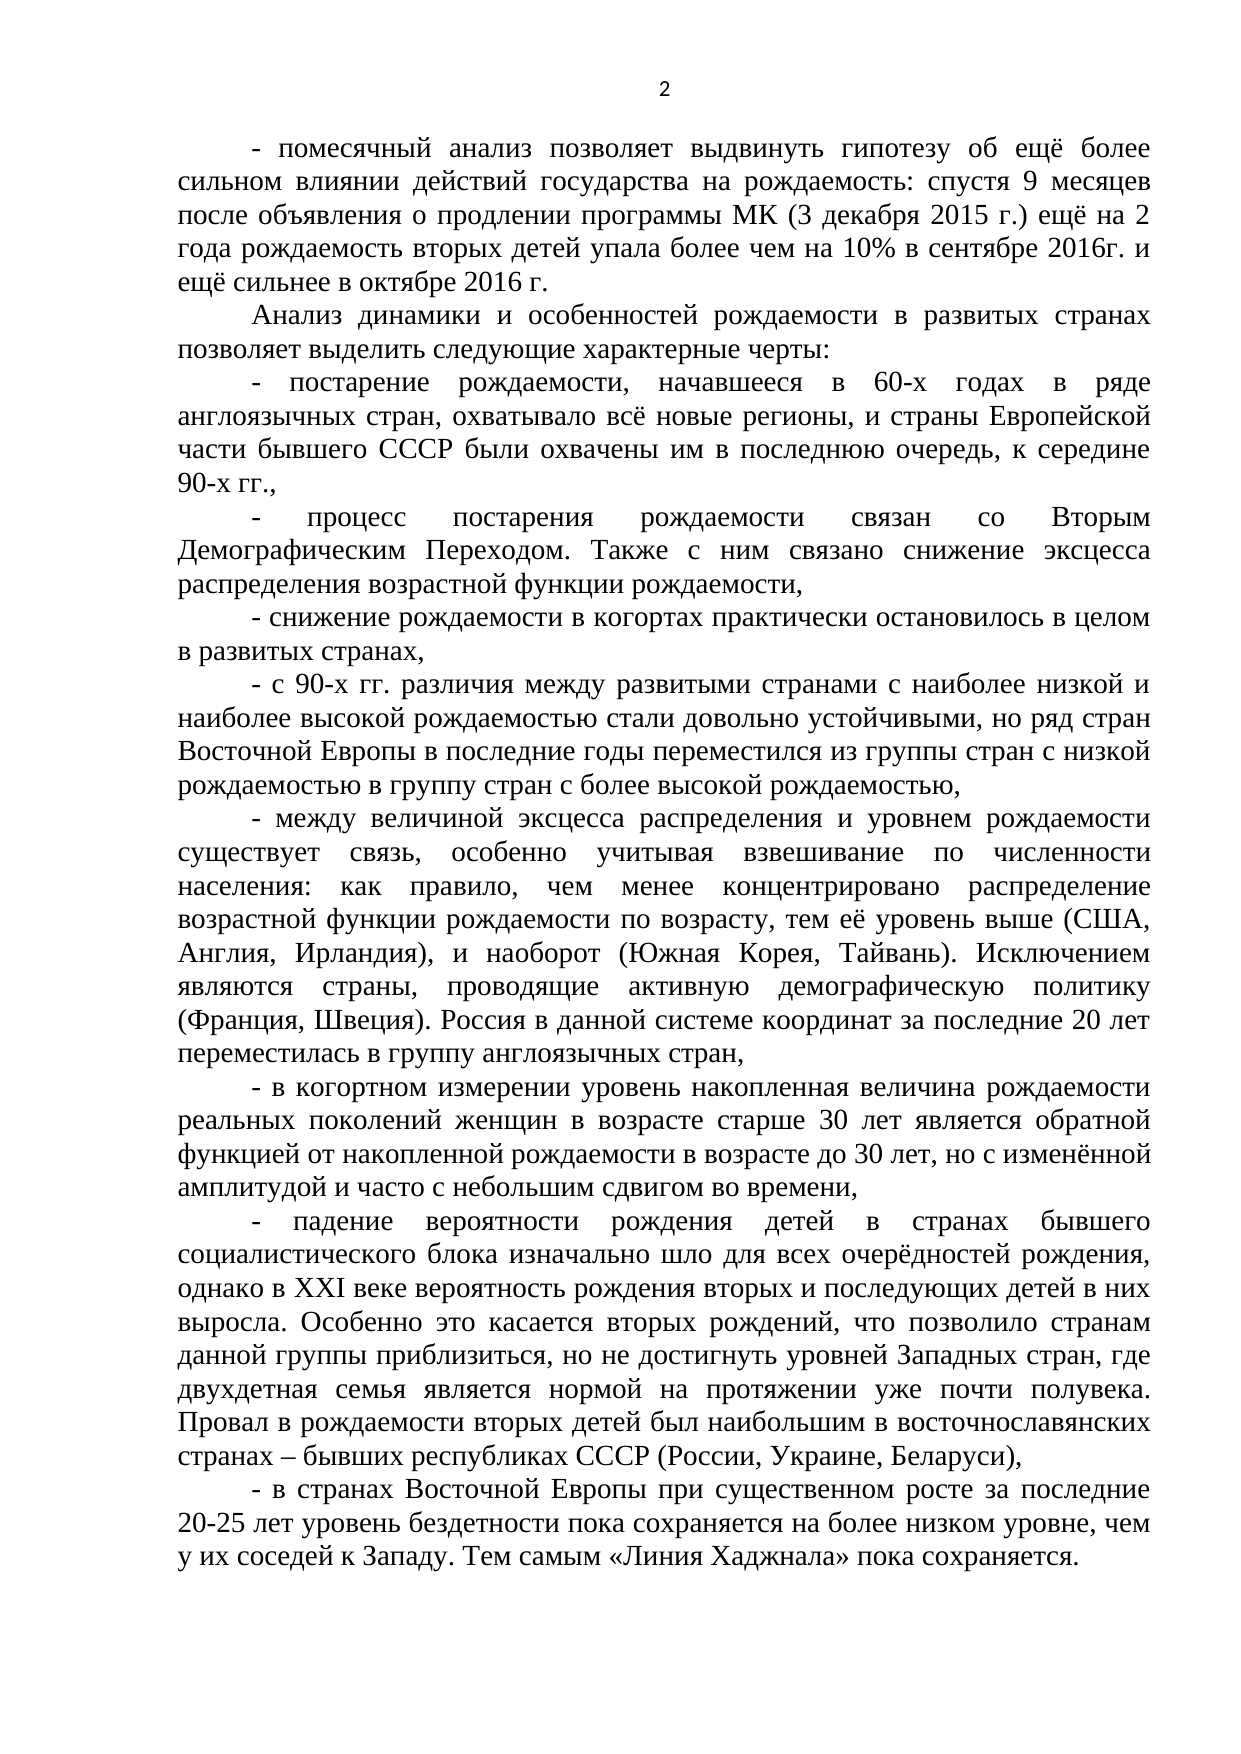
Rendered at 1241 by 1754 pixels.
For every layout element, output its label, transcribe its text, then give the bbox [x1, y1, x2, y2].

text - снижение рождаемости в когортах практически остановилось в целом в развитых странах, [177, 599, 1152, 666]
text - падение вероятности рождения детей в странах бывшего социалистического блока изначально шло для всех очерёдностей рождения, однако в XXI веке вероятность рождения вторых и последующих детей в них выросла. Особенно это касается вторых рождений, что позволило странам данной группы приблизиться, но не достигнуть уровней Западных стран, где двухдетная семья является нормой на протяжении уже почти полувека. Провал в рождаемости вторых детей был наибольшим в восточнославянских странах – бывших республиках СССР (России, Украине, Беларуси), [177, 1203, 1152, 1471]
text - в странах Восточной Европы при существенном росте за последние 20-25 лет уровень бездетности пока сохраняется на более низком уровне, чем у их соседей к Западу. Тем самым «Линия Хаджнала» пока сохраняется. [177, 1471, 1152, 1572]
text - процесс постарения рождаемости связан со Вторым Демографическим Переходом. Также с ним связано снижение эксцесса распределения возрастной функции рождаемости, [177, 499, 1152, 599]
text - с 90-х гг. различия между развитыми странами с наиболее низкой и наиболее высокой рождаемостью стали довольно устойчивыми, но ряд стран Восточной Европы в последние годы переместился из группы стран с низкой рождаемостью в группу стран с более высокой рождаемостью, [177, 666, 1152, 801]
text - помесячный анализ позволяет выдвинуть гипотезу об ещё более сильном влиянии действий государства на рождаемость: спустя 9 месяцев после объявления о продлении программы МК (3 декабря 2015 г.) ещё на 2 года рождаемость вторых детей упала более чем на 10% в сентябре 2016г. и ещё сильнее в октябре 2016 г. [177, 130, 1152, 297]
text Анализ динамики и особенностей рождаемости в развитых странах позволяет выделить следующие характерные черты: [177, 297, 1152, 364]
text - в когортном измерении уровень накопленная величина рождаемости реальных поколений женщин в возрасте старше 30 лет является обратной функцией от накопленной рождаемости в возрасте до 30 лет, но с изменённой амплитудой и часто с небольшим сдвигом во времени, [177, 1069, 1152, 1203]
text - между величиной эксцесса распределения и уровнем рождаемости существует связь, особенно учитывая взвешивание по численности населения: как правило, чем менее концентрировано распределение возрастной функции рождаемости по возрасту, тем её уровень выше (США, Англия, Ирландия), и наоборот (Южная Корея, Тайвань). Исключением являются страны, проводящие активную демографическую политику (Франция, Швеция). Россия в данной системе координат за последние 20 лет переместилась в группу англоязычных стран, [177, 801, 1152, 1069]
text - постарение рождаемости, начавшееся в 60-х годах в ряде англоязычных стран, охватывало всё новые регионы, и страны Европейской части бывшего СССР были охвачены им в последнюю очередь, к середине 90-х гг., [177, 364, 1152, 499]
